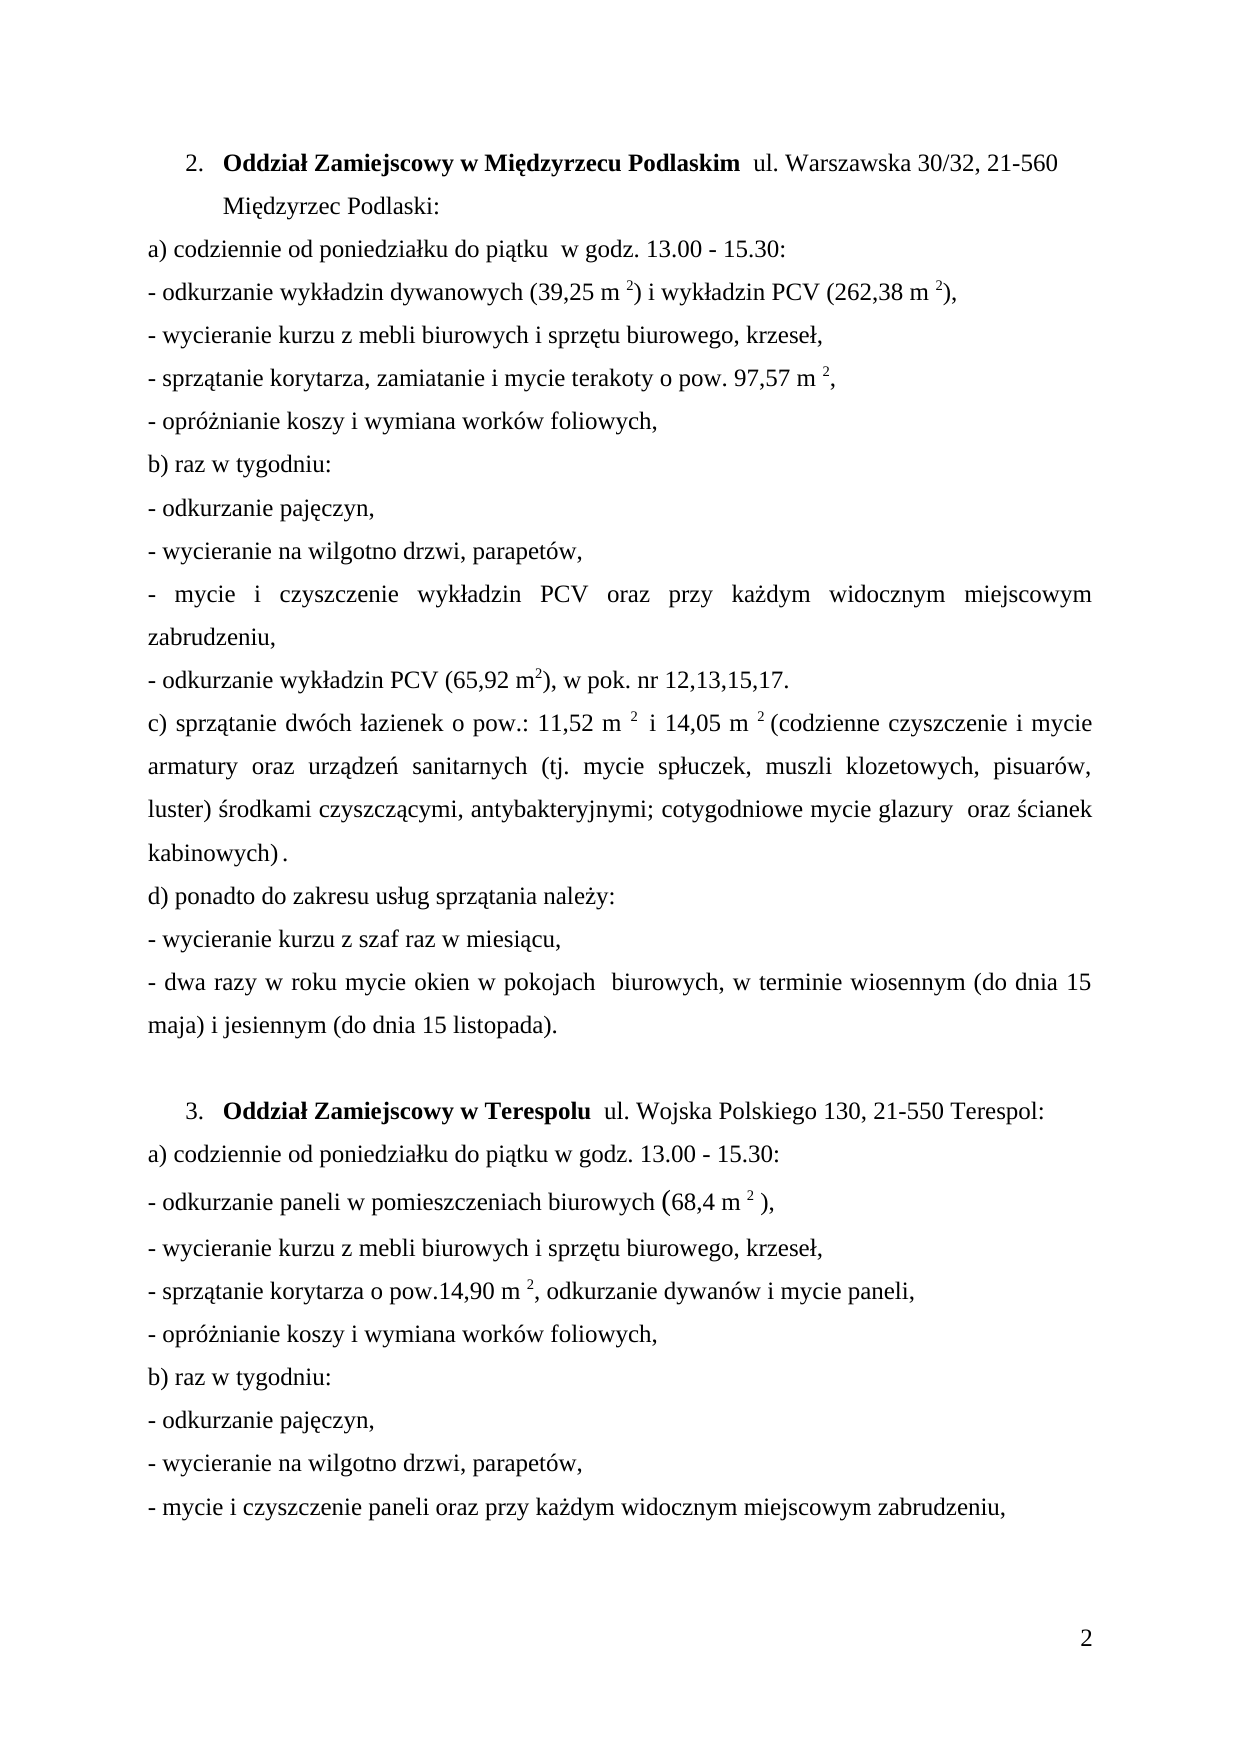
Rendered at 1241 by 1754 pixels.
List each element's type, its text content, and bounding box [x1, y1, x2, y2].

text - sprzątanie korytarza o pow.14,90 m 2, odkurzanie dywanów i mycie paneli, [148, 1276, 1093, 1305]
text - wycieranie kurzu z szaf raz w miesiącu, [148, 924, 1093, 953]
list Oddział Zamiejscowy w Międzyrzecu Podlaskim ul. Warszawska 30/32, 21-560 Międzyrzec Podlaski: [185, 148, 1093, 219]
text c) sprzątanie dwóch łazienek o pow.: 11,52 m 2 i 14,05 m 2 (codzienne czyszczenie i mycie armatury oraz urządzeń sanitarnych (tj. mycie spłuczek, muszli klozetowych, pisuarów, luster) środkami czyszczącymi, antybakteryjnymi; cotygodniowe mycie glazury oraz ścianek kabinowych) . [148, 708, 1093, 866]
text b) raz w tygodniu: [148, 449, 1093, 478]
text - wycieranie na wilgotno drzwi, parapetów, [148, 536, 1093, 564]
text - odkurzanie wykładzin PCV (65,92 m2), w pok. nr 12,13,15,17. [148, 665, 1093, 694]
text - mycie i czyszczenie wykładzin PCV oraz przy każdym widocznym miejscowym zabrudzeniu, [148, 579, 1093, 651]
text - wycieranie kurzu z mebli biurowych i sprzętu biurowego, krzeseł, [148, 320, 1093, 349]
text - wycieranie kurzu z mebli biurowych i sprzętu biurowego, krzeseł, [148, 1233, 1093, 1262]
text - wycieranie na wilgotno drzwi, parapetów, [148, 1448, 1093, 1477]
text - odkurzanie pajęczyn, [148, 493, 1093, 521]
text - odkurzanie paneli w pomieszczeniach biurowych (68,4 m 2 ), [148, 1183, 1093, 1216]
text - opróżnianie koszy i wymiana worków foliowych, [148, 1319, 1093, 1348]
text - odkurzanie pajęczyn, [148, 1405, 1093, 1434]
text - opróżnianie koszy i wymiana worków foliowych, [148, 406, 1093, 435]
text - sprzątanie korytarza, zamiatanie i mycie terakoty o pow. 97,57 m 2, [148, 363, 1093, 392]
text b) raz w tygodniu: [148, 1362, 1093, 1391]
text - dwa razy w roku mycie okien w pokojach biurowych, w terminie wiosennym (do dnia 15 maja) i jesiennym (do dnia 15 listopada). [148, 967, 1093, 1039]
text - mycie i czyszczenie paneli oraz przy każdym widocznym miejscowym zabrudzeniu, [148, 1492, 1093, 1520]
list Oddział Zamiejscowy w Terespolu ul. Wojska Polskiego 130, 21-550 Terespol: [185, 1096, 1093, 1125]
text a) codziennie od poniedziałku do piątku w godz. 13.00 - 15.30: [148, 234, 1093, 263]
text a) codziennie od poniedziałku do piątku w godz. 13.00 - 15.30: [148, 1139, 1093, 1168]
text - odkurzanie wykładzin dywanowych (39,25 m 2) i wykładzin PCV (262,38 m 2), [148, 277, 1093, 306]
text d) ponadto do zakresu usług sprzątania należy: [148, 881, 1093, 909]
